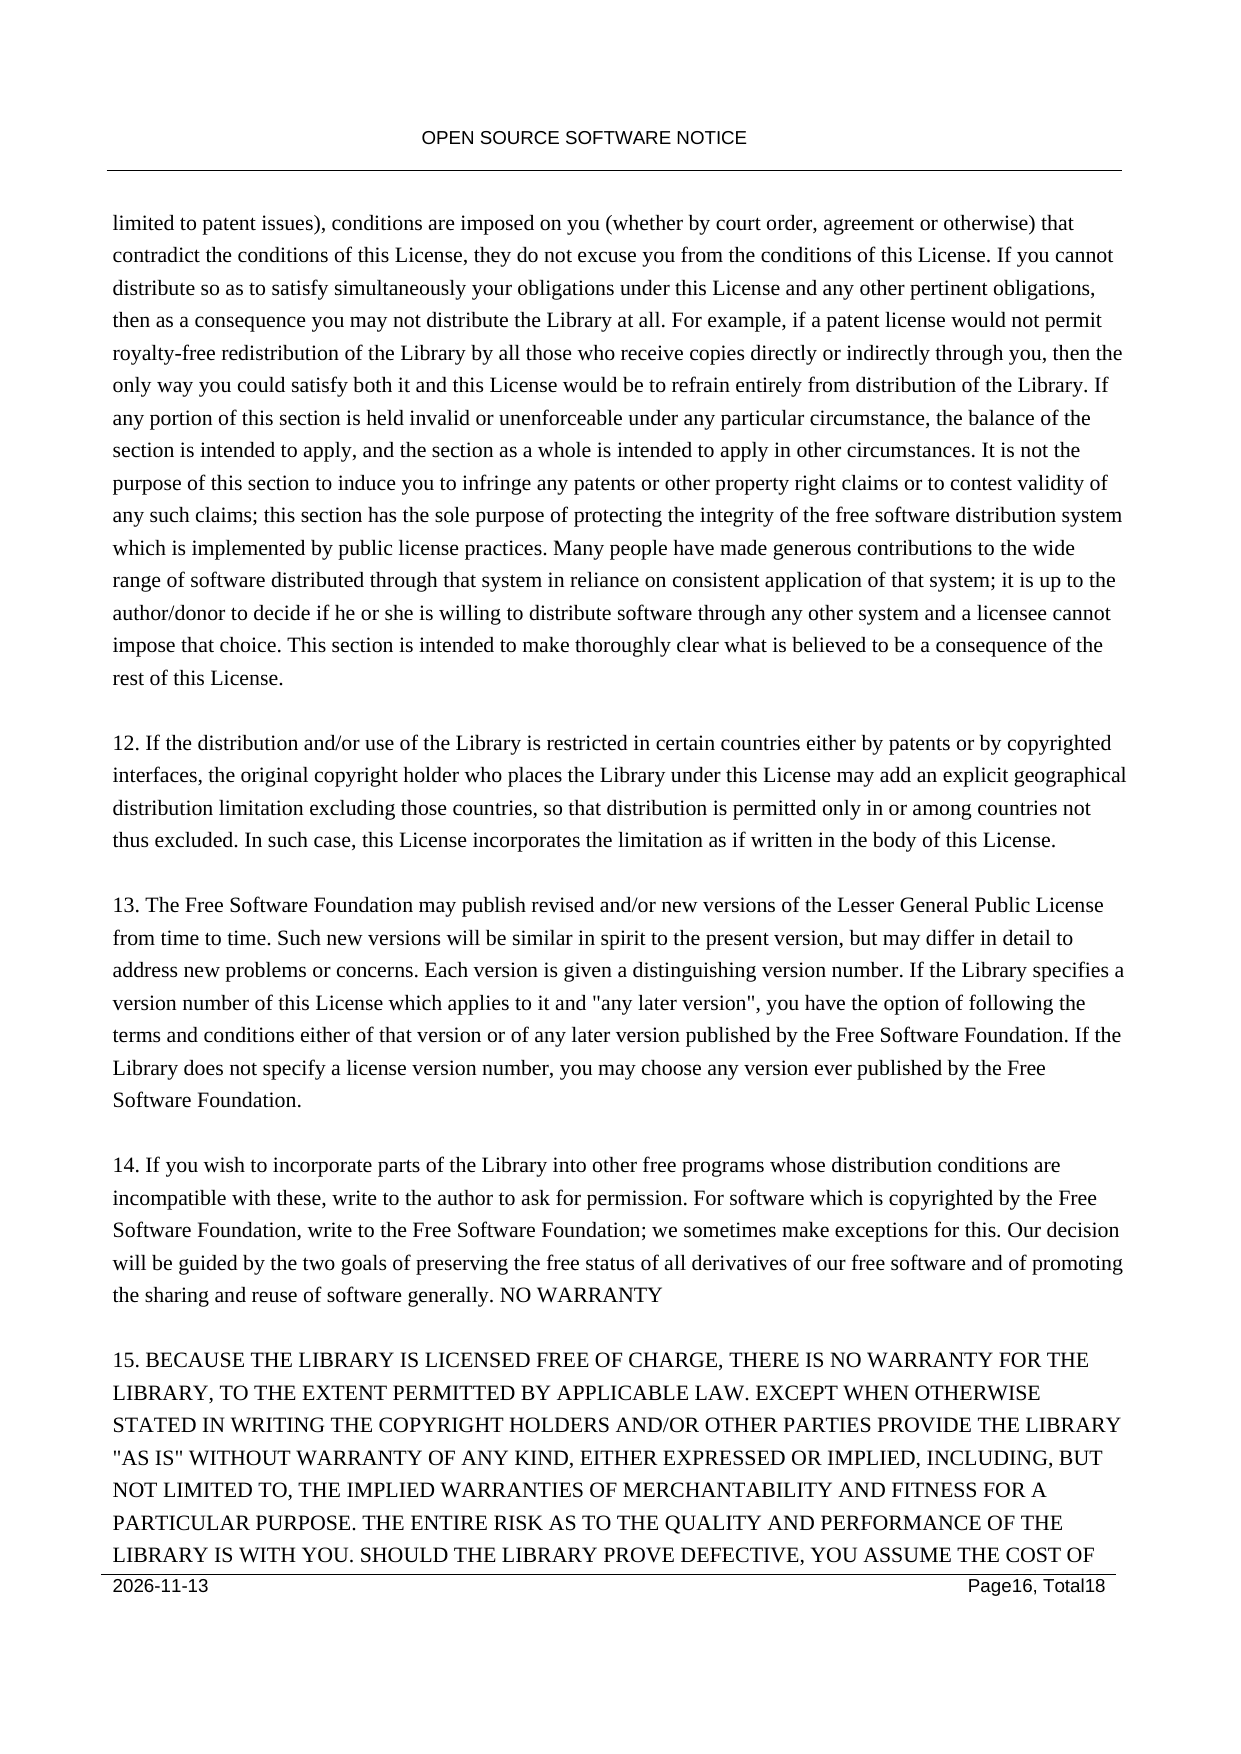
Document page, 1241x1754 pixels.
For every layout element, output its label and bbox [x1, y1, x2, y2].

text [112, 206, 1128, 1571]
